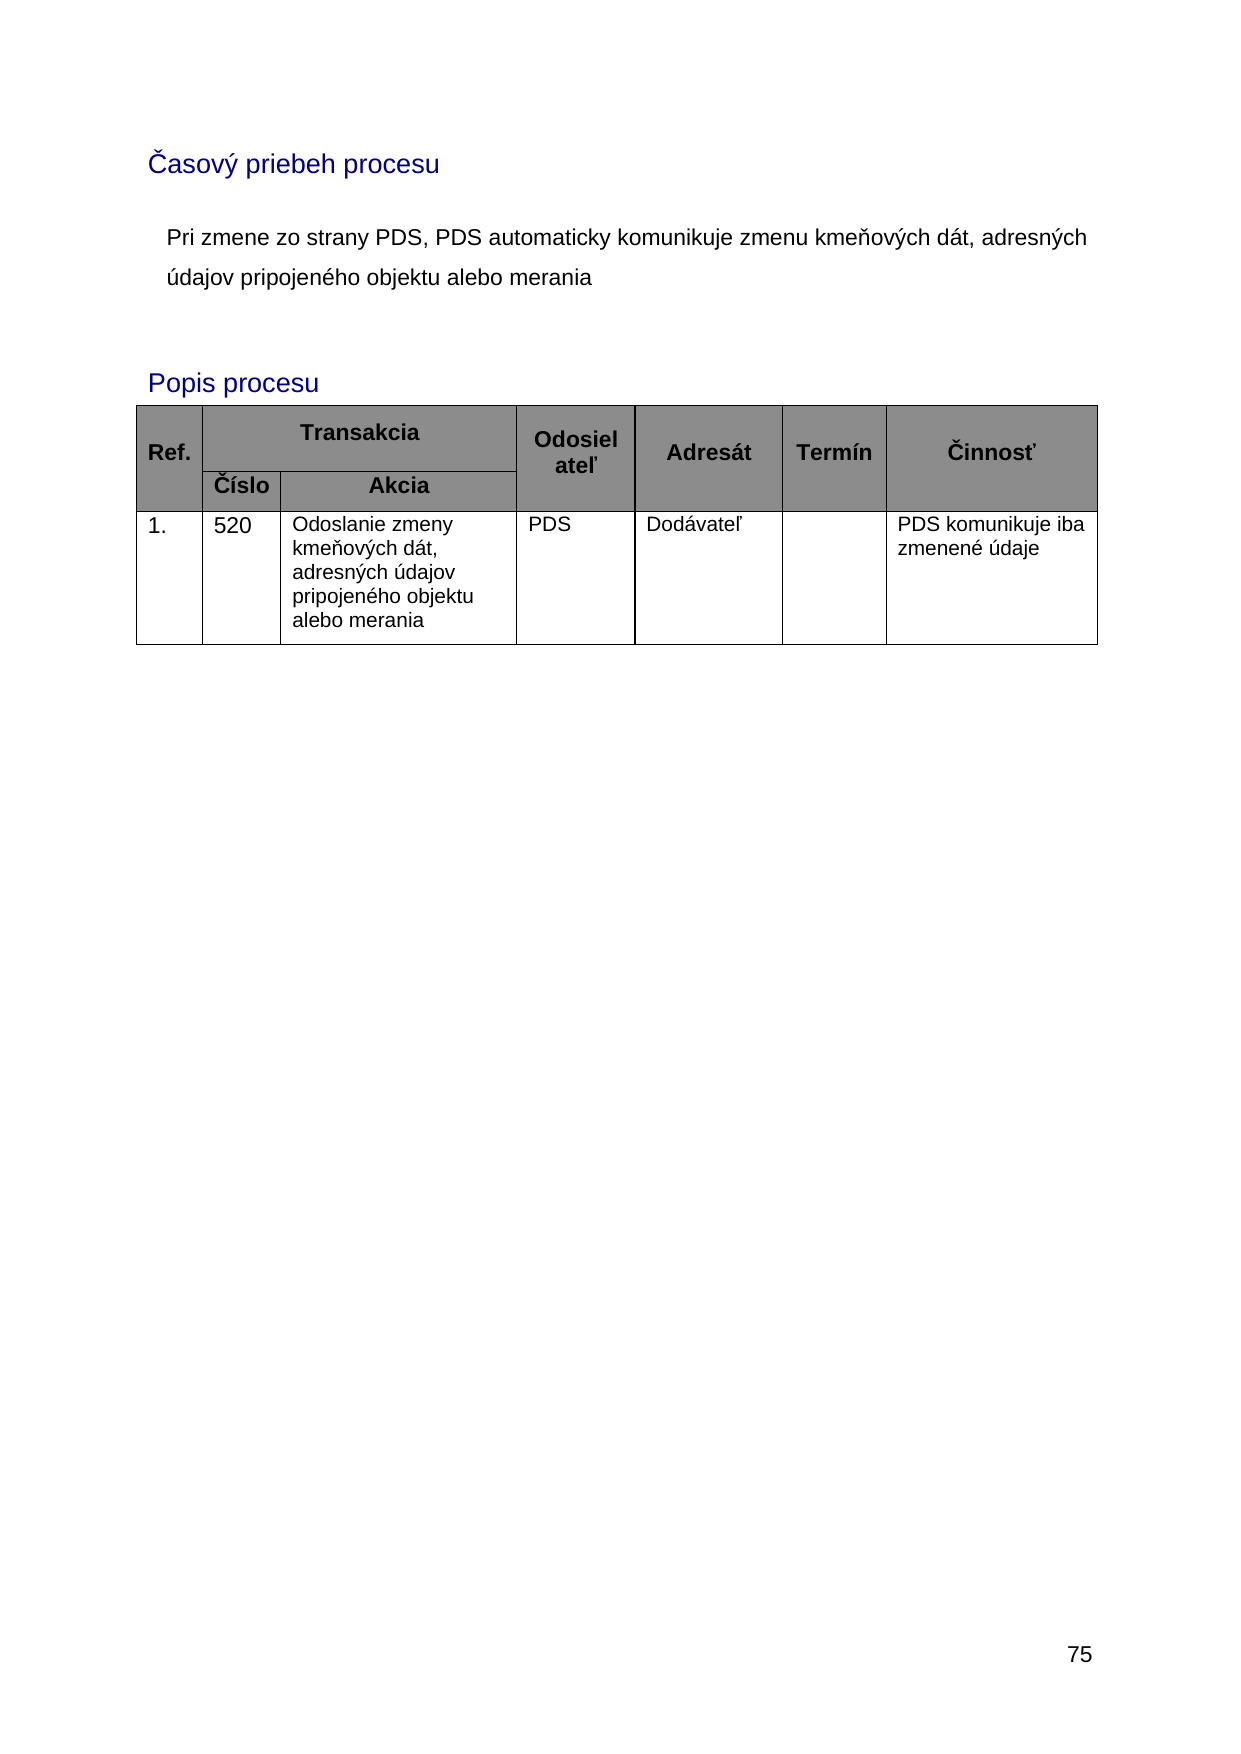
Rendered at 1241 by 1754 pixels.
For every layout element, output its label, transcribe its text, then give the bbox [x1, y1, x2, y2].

table_header Adresát [636, 406, 782, 511]
table_header Transakcia [203, 406, 516, 471]
text Pri zmene zo strany PDS, PDS automaticky komunikuje zmenu kmeňových dát, adresných údajov pripojeného objektu alebo merania [166, 224, 1092, 290]
table_cell 520 [203, 512, 280, 644]
table_header Činnosť [887, 406, 1097, 511]
table_header Termín [783, 406, 886, 511]
table_header Ref. [137, 406, 202, 511]
table_cell PDS [517, 512, 634, 644]
table_cell [783, 512, 886, 644]
table_cell PDS komunikuje iba zmenené údaje [887, 512, 1097, 644]
table_cell Číslo [203, 472, 280, 511]
table_cell 1. [137, 512, 202, 644]
table_cell Odoslanie zmeny kmeňových dát, adresných údajov pripojeného objektu alebo merania [281, 512, 516, 644]
table_header Odosielateľ [517, 406, 634, 511]
subtitle Popis procesu [148, 367, 1092, 399]
table_cell Dodávateľ [636, 512, 782, 644]
subtitle Časový priebeh procesu [148, 148, 1092, 179]
table_cell Akcia [281, 472, 516, 511]
